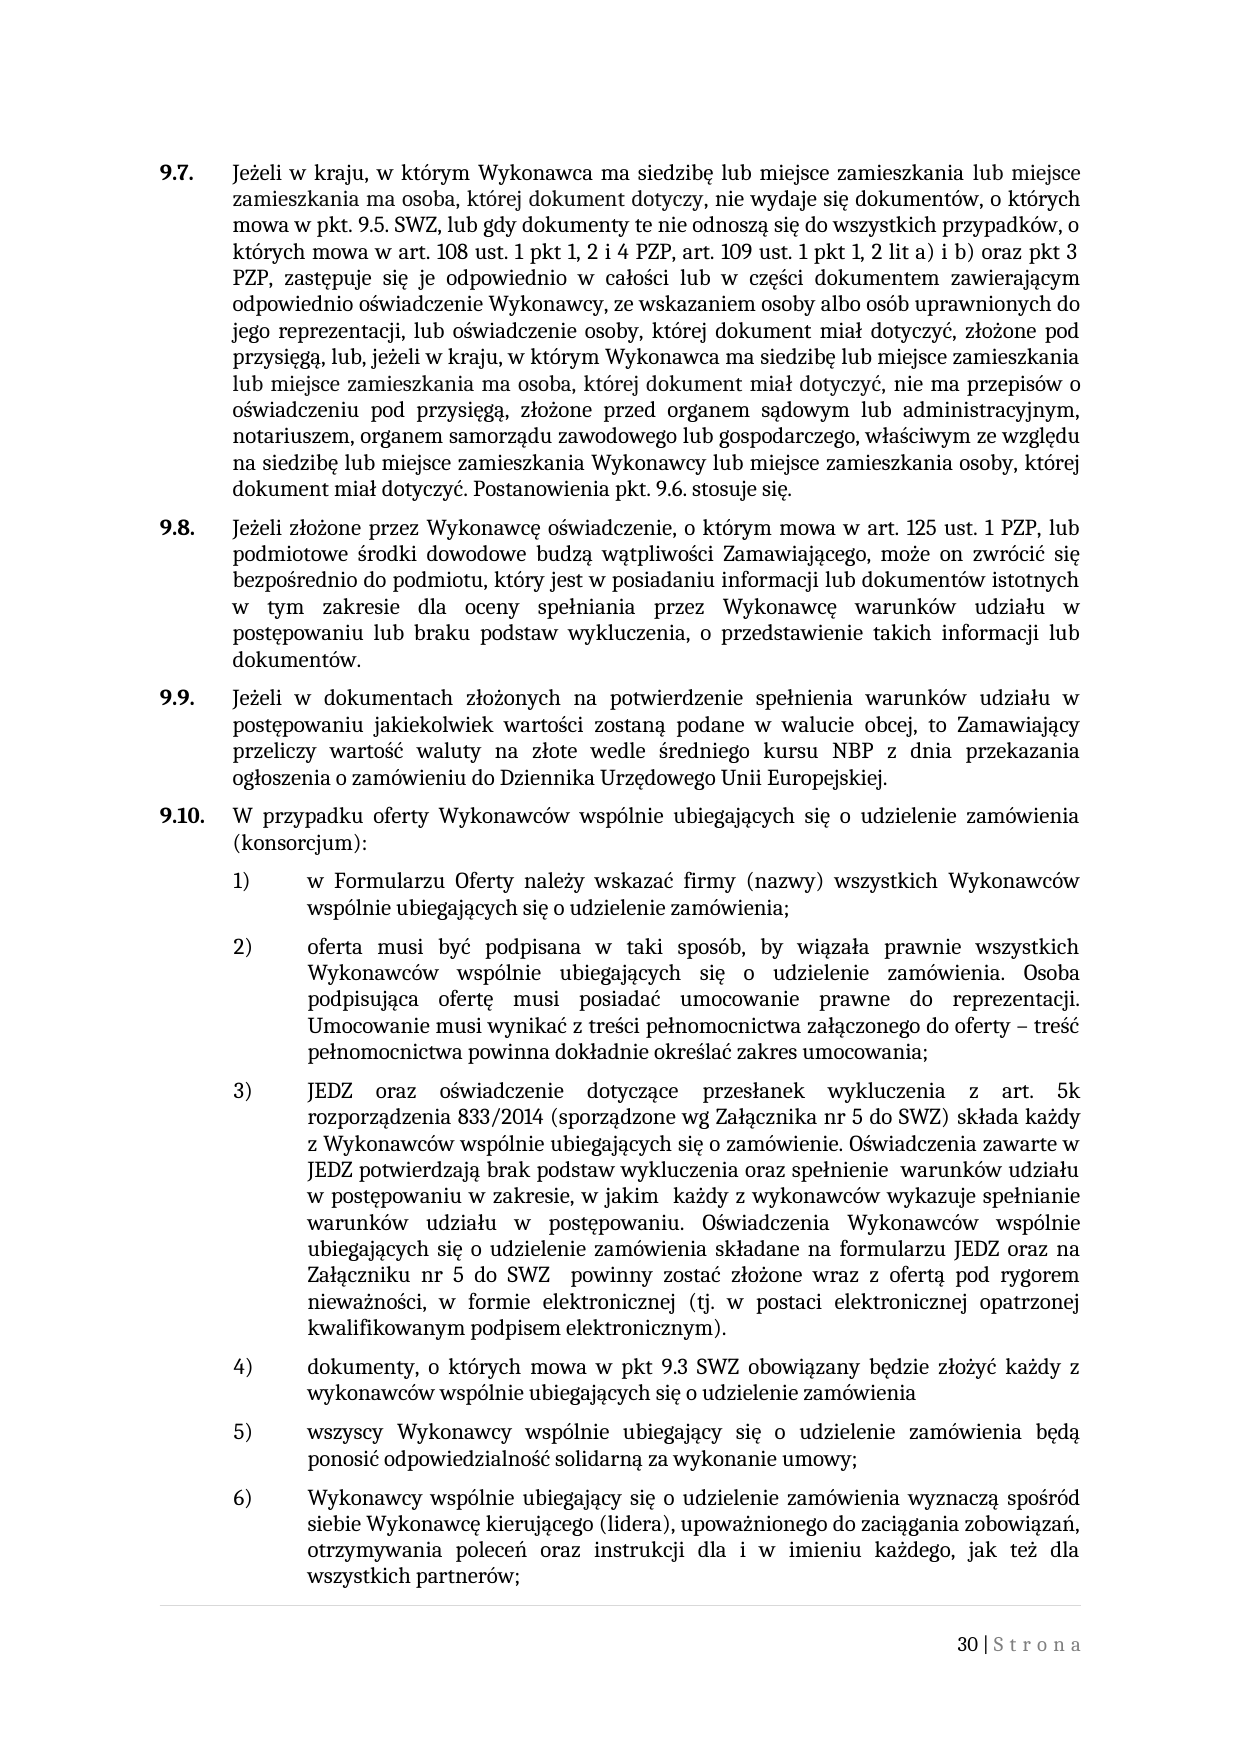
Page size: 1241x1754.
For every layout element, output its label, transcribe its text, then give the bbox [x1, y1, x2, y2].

text 9.7. Jeżeli w kraju, w którym Wykonawca ma siedzibę lub miejsce zamieszkania lub miejsce zamieszkania ma osoba, której dokument dotyczy, nie wydaje się dokumentów, o których mowa w pkt. 9.5. SWZ, lub gdy dokumenty te nie odnoszą się do wszystkich przypadków, o których mowa w art. 108 ust. 1 pkt 1, 2 i 4 PZP, art. 109 ust. 1 pkt 1, 2 lit a) i b) oraz pkt 3 PZP, zastępuje się je odpowiednio w całości lub w części dokumentem zawierającym odpowiednio oświadczenie Wykonawcy, ze wskazaniem osoby albo osób uprawnionych do jego reprezentacji, lub oświadczenie osoby, której dokument miał dotyczyć, złożone pod przysięgą, lub, jeżeli w kraju, w którym Wykonawca ma siedzibę lub miejsce zamieszkania lub miejsce zamieszkania ma osoba, której dokument miał dotyczyć, nie ma przepisów o oświadczeniu pod przysięgą, złożone przed organem sądowym lub administracyjnym, notariuszem, organem samorządu zawodowego lub gospodarczego, właściwym ze względu na siedzibę lub miejsce zamieszkania Wykonawcy lub miejsce zamieszkania osoby, której dokument miał dotyczyć. Postanowienia pkt. 9.6. stosuje się. [159, 159, 1081, 502]
text 6) Wykonawcy wspólnie ubiegający się o udzielenie zamówienia wyznaczą spośród siebie Wykonawcę kierującego (lidera), upoważnionego do zaciągania zobowiązań, otrzymywania poleceń oraz instrukcji dla i w imieniu każdego, jak też dla wszystkich partnerów; [233, 1484, 1081, 1590]
text 4) dokumenty, o których mowa w pkt 9.3 SWZ obowiązany będzie złożyć każdy z wykonawców wspólnie ubiegających się o udzielenie zamówienia [233, 1354, 1081, 1407]
text 1) w Formularzu Oferty należy wskazać firmy (nazwy) wszystkich Wykonawców wspólnie ubiegających się o udzielenie zamówienia; [233, 868, 1081, 921]
text 9.10. W przypadku oferty Wykonawców wspólnie ubiegających się o udzielenie zamówienia (konsorcjum): [159, 803, 1081, 856]
text 9.9. Jeżeli w dokumentach złożonych na potwierdzenie spełnienia warunków udziału w postępowaniu jakiekolwiek wartości zostaną podane w walucie obcej, to Zamawiający przeliczy wartość waluty na złote wedle średniego kursu NBP z dnia przekazania ogłoszenia o zamówieniu do Dziennika Urzędowego Unii Europejskiej. [159, 685, 1081, 791]
text 9.8. Jeżeli złożone przez Wykonawcę oświadczenie, o którym mowa w art. 125 ust. 1 PZP, lub podmiotowe środki dowodowe budzą wątpliwości Zamawiającego, może on zwrócić się bezpośrednio do podmiotu, który jest w posiadaniu informacji lub dokumentów istotnych w tym zakresie dla oceny spełniania przez Wykonawcę warunków udziału w postępowaniu lub braku podstaw wykluczenia, o przedstawienie takich informacji lub dokumentów. [159, 514, 1081, 673]
text 2) oferta musi być podpisana w taki sposób, by wiązała prawnie wszystkich Wykonawców wspólnie ubiegających się o udzielenie zamówienia. Osoba podpisująca ofertę musi posiadać umocowanie prawne do reprezentacji. Umocowanie musi wynikać z treści pełnomocnictwa załączonego do oferty – treść pełnomocnictwa powinna dokładnie określać zakres umocowania; [233, 933, 1081, 1065]
text 5) wszyscy Wykonawcy wspólnie ubiegający się o udzielenie zamówienia będą ponosić odpowiedzialność solidarną za wykonanie umowy; [233, 1419, 1081, 1472]
text 3) JEDZ oraz oświadczenie dotyczące przesłanek wykluczenia z art. 5k rozporządzenia 833/2014 (sporządzone wg Załącznika nr 5 do SWZ) składa każdy z Wykonawców wspólnie ubiegających się o zamówienie. Oświadczenia zawarte w JEDZ potwierdzają brak podstaw wykluczenia oraz spełnienie warunków udziału w postępowaniu w zakresie, w jakim każdy z wykonawców wykazuje spełnianie warunków udziału w postępowaniu. Oświadczenia Wykonawców wspólnie ubiegających się o udzielenie zamówienia składane na formularzu JEDZ oraz na Załączniku nr 5 do SWZ powinny zostać złożone wraz z ofertą pod rygorem nieważności, w formie elektronicznej (tj. w postaci elektronicznej opatrzonej kwalifikowanym podpisem elektronicznym). [233, 1078, 1081, 1341]
